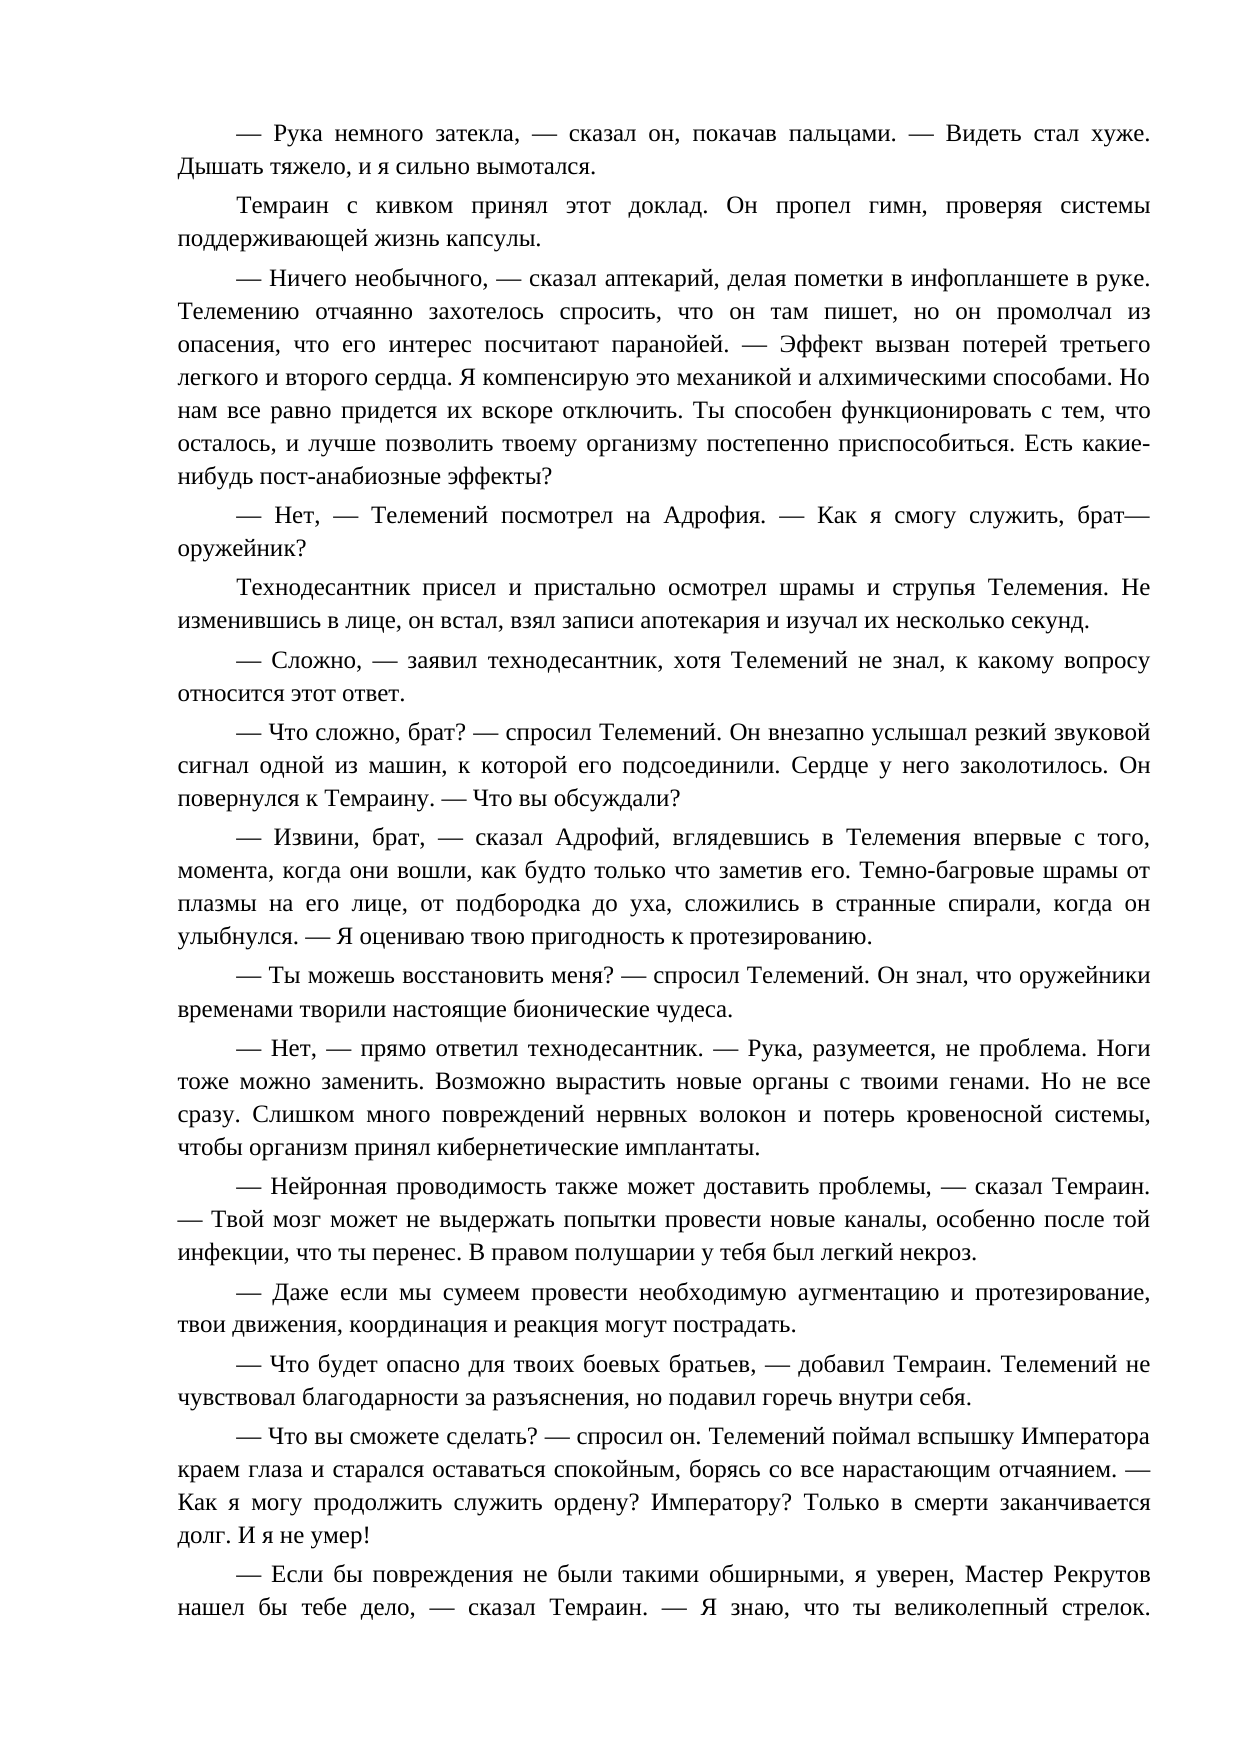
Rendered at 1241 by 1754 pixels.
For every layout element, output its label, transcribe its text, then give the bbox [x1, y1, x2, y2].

text — Что будет опасно для твоих боевых братьев, — добавил Темраин. Телемений не чувствовал благодарности за разъяснения, но подавил горечь внутри себя. [177, 1349, 1152, 1411]
text — Ты можешь восстановить меня? — спросил Телемений. Он знал, что оружейники временами творили настоящие бионические чудеса. [177, 961, 1152, 1022]
text — Что вы сможете сделать? — спросил он. Телемений поймал вспышку Императора краем глаза и старался оставаться спокойным, борясь со все нарастающим отчаянием. — Как я могу продолжить служить ордену? Императору? Только в смерти заканчивается долг. И я не умер! [177, 1421, 1152, 1549]
text — Нет, — прямо ответил технодесантник. — Рука, разумеется, не проблема. Ноги тоже можно заменить. Возможно вырастить новые органы с твоими генами. Но не все сразу. Слишком много повреждений нервных волокон и потерь кровеносной системы, чтобы организм принял кибернетические имплантаты. [177, 1033, 1152, 1161]
text — Ничего необычного, — сказал аптекарий, делая пометки в инфопланшете в руке. Телемению отчаянно захотелось спросить, что он там пишет, но он промолчал из опасения, что его интерес посчитают паранойей. — Эффект вызван потерей третьего легкого и второго сердца. Я компенсирую это механикой и алхимическими способами. Но нам все равно придется их вскоре отключить. Ты способен функционировать с тем, что осталось, и лучше позволить твоему организму постепенно приспособиться. Есть какие-нибудь пост-анабиозные эффекты? [177, 263, 1152, 489]
text — Рука немного затекла, — сказал он, покачав пальцами. — Видеть стал хуже. Дышать тяжело, и я сильно вымотался. [177, 118, 1152, 180]
text — Сложно, — заявил технодесантник, хотя Телемений не знал, к какому вопросу относится этот ответ. [177, 645, 1152, 706]
text — Что сложно, брат? — спросил Телемений. Он внезапно услышал резкий звуковой сигнал одной из машин, к которой его подсоединили. Сердце у него заколотилось. Он повернулся к Темраину. — Что вы обсуждали? [177, 717, 1152, 812]
text — Нейронная проводимость также может доставить проблемы, — сказал Темраин. — Твой мозг может не выдержать попытки провести новые каналы, особенно после той инфекции, что ты перенес. В правом полушарии у тебя был легкий некроз. [177, 1171, 1152, 1266]
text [177, 1559, 1152, 1621]
text — Нет, — Телемений посмотрел на Адрофия. — Как я смогу служить, брат— оружейник? [177, 500, 1152, 562]
text — Извини, брат, — сказал Адрофий, вглядевшись в Телемения впервые с того, момента, когда они вошли, как будто только что заметив его. Темно-багровые шрамы от плазмы на его лице, от подбородка до уха, сложились в странные спирали, когда он улыбнулся. — Я оцениваю твою пригодность к протезированию. [177, 822, 1152, 950]
text — Даже если мы сумеем провести необходимую аугментацию и протезирование, твои движения, координация и реакция могут пострадать. [177, 1277, 1152, 1338]
text Технодесантник присел и пристально осмотрел шрамы и струпья Телемения. Не изменившись в лице, он встал, взял записи апотекария и изучал их несколько секунд. [177, 572, 1152, 634]
text Темраин с кивком принял этот доклад. Он пропел гимн, проверяя системы поддерживающей жизнь капсулы. [177, 190, 1152, 252]
